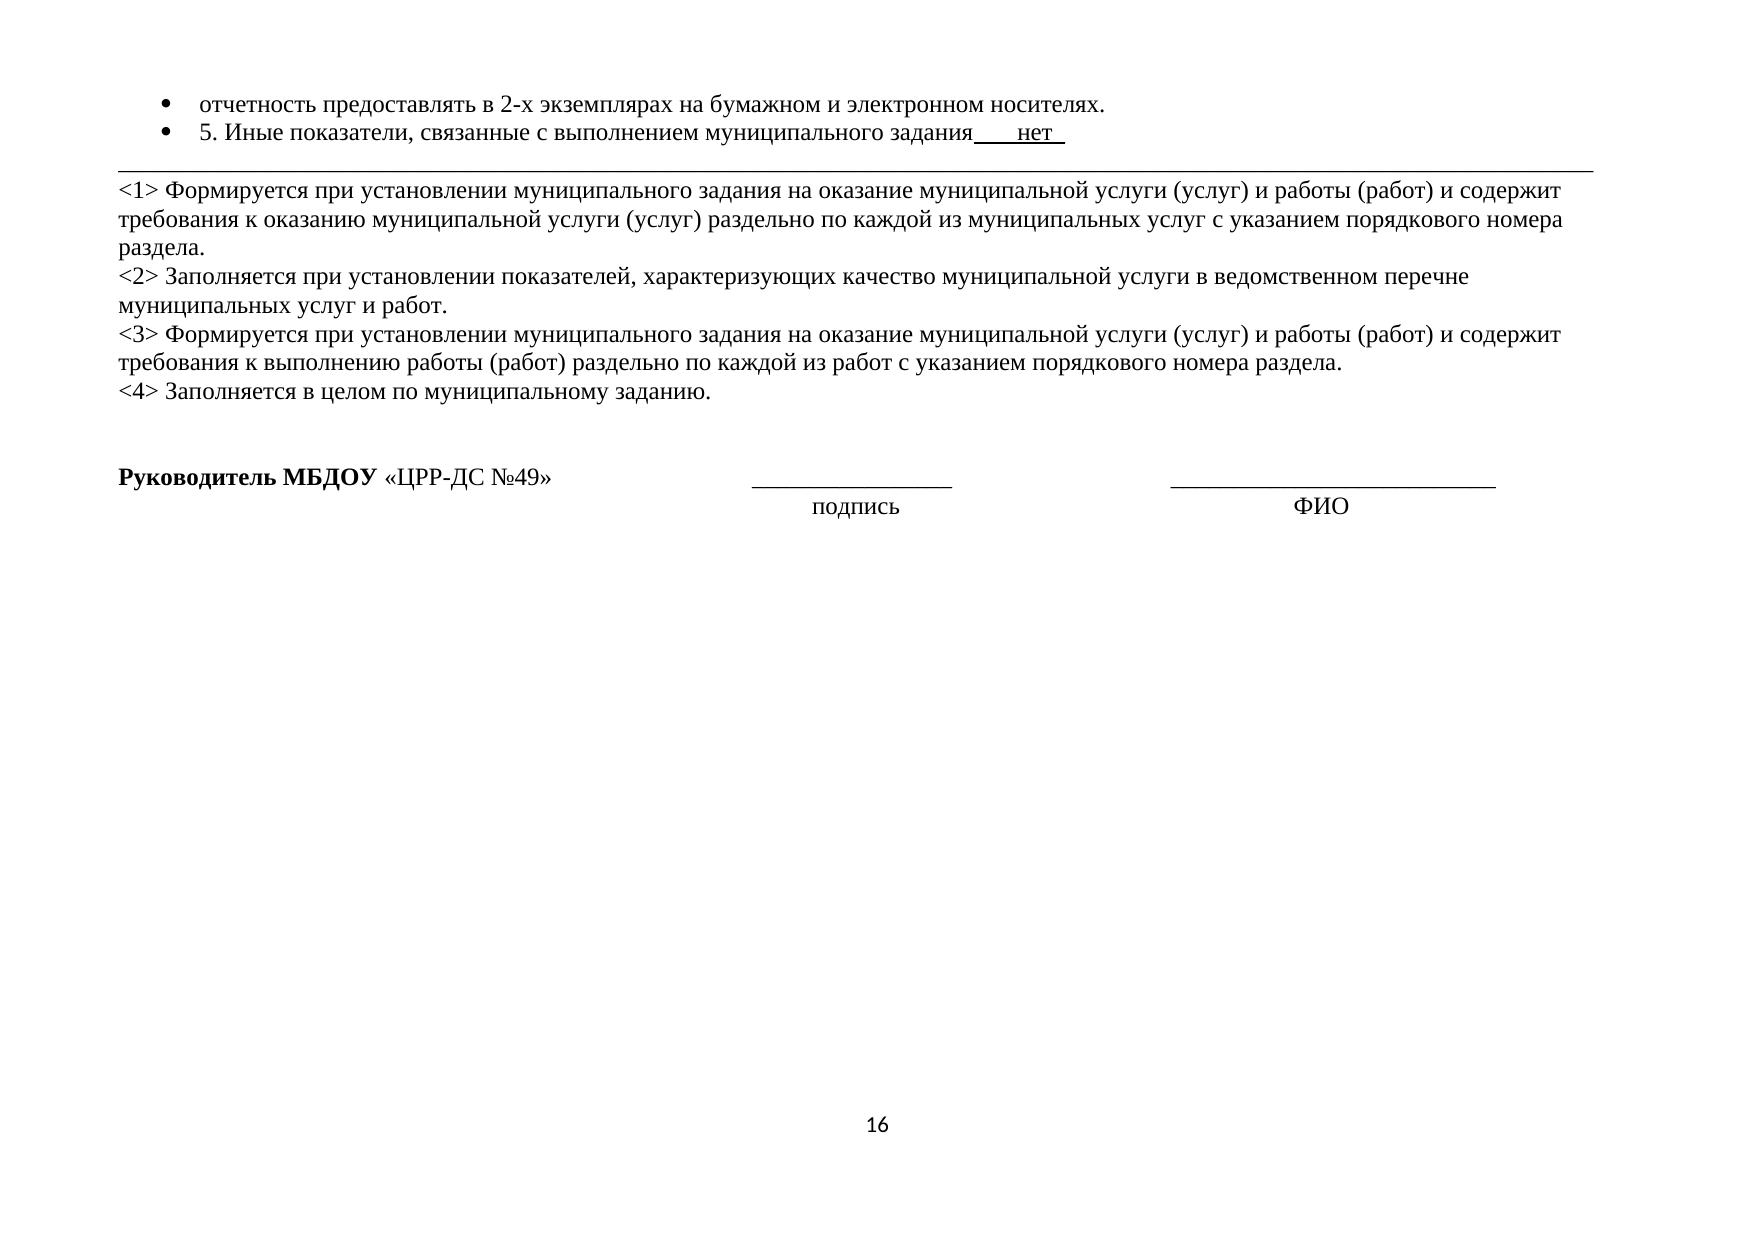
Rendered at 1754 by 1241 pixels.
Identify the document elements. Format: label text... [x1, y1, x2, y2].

text подпись ФИО [118, 491, 1636, 520]
list 5. Иные показатели, связанные с выполнением муниципального задания ___нет_ [162, 117, 1636, 146]
text <1> Формируется при установлении муниципального задания на оказание муниципальной услуги (услуг) и работы (работ) и содержит требования к оказанию муниципальной услуги (услуг) раздельно по каждой из муниципальных услуг с указанием порядкового номера раздела. [118, 175, 1636, 261]
text <2> Заполняется при установлении показателей, характеризующих качество муниципальной услуги в ведомственном перечне муниципальных услуг и работ. [118, 261, 1636, 319]
text Руководитель МБДОУ «ЦРР-ДС №49» ________________ __________________________ [118, 462, 1636, 491]
text <3> Формируется при установлении муниципального задания на оказание муниципальной услуги (услуг) и работы (работ) и содержит требования к выполнению работы (работ) раздельно по каждой из работ с указанием порядкового номера раздела. [118, 319, 1636, 376]
text ______________________________________________________________________________________________________________________ [118, 146, 1636, 175]
text <4> Заполняется в целом по муниципальному заданию. [118, 376, 1636, 405]
list отчетность предоставлять в 2-х экземплярах на бумажном и электронном носителях. [162, 89, 1636, 117]
